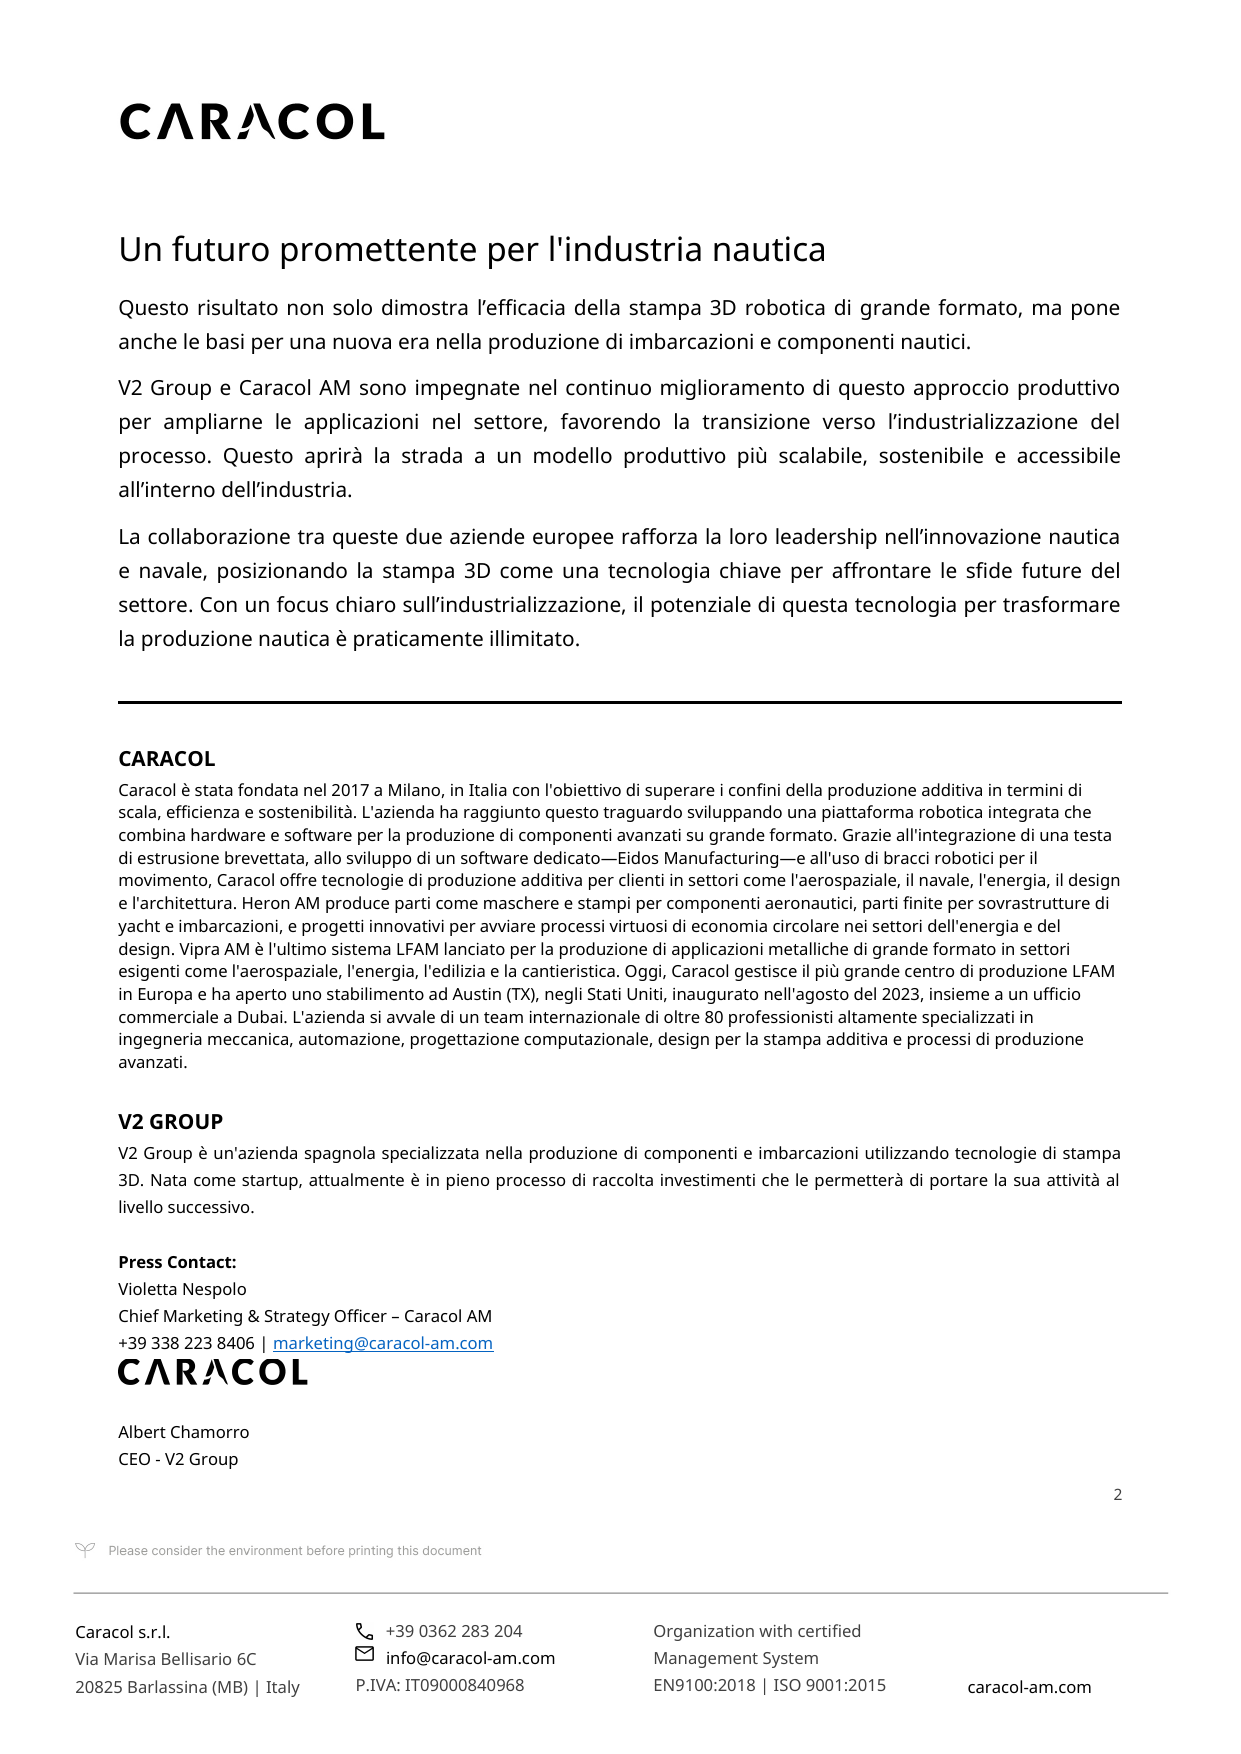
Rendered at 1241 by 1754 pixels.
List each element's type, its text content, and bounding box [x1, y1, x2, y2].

text V2 Group è un'azienda spagnola specializzata nella produzione di componenti e imbarcazioni utilizzando tecnologie di stampa 3D. Nata come startup, attualmente è in pieno processo di raccolta investimenti che le permetterà di portare la sua attività al livello successivo. [118, 1142, 1122, 1219]
text Questo risultato non solo dimostra l’efficacia della stampa 3D robotica di grande formato, ma pone anche le basi per una nuova era nella produzione di imbarcazioni e componenti nautici. [118, 293, 1122, 355]
picture [45, 29, 1199, 153]
text Albert Chamorro [118, 1420, 1122, 1443]
picture [354, 1644, 375, 1663]
picture [0, 1508, 1241, 1606]
text Un futuro promettente per l'industria nautica [118, 226, 1122, 271]
text Press Contact: [118, 1250, 1122, 1273]
text CEO - V2 Group [118, 1447, 1122, 1470]
text V2 GROUP [118, 1107, 1122, 1136]
picture [118, 1359, 308, 1385]
text La collaborazione tra queste due aziende europee rafforza la loro leadership nell’innovazione nautica e navale, posizionando la stampa 3D come una tecnologia chiave per affrontare le sfide future del settore. Con un focus chiaro sull’industrializzazione, il potenziale di questa tecnologia per trasformare la produzione nautica è praticamente illimitato. [118, 522, 1122, 653]
text Chief Marketing & Strategy Officer – Caracol AM [118, 1305, 1122, 1327]
text V2 Group e Caracol AM sono impegnate nel continuo miglioramento di questo approccio produttivo per ampliarne le applicazioni nel settore, favorendo la transizione verso l’industrializzazione del processo. Questo aprirà la strada a un modello produttivo più scalabile, sostenibile e accessibile all’interno dell’industria. [118, 373, 1122, 504]
text +39 338 223 8406 | marketing@caracol-am.com [118, 1332, 1122, 1354]
text Violetta Nespolo [118, 1277, 1122, 1300]
subtitle CARACOL [118, 744, 1122, 773]
text Caracol è stata fondata nel 2017 a Milano, in Italia con l'obiettivo di superare i confini della produzione additiva in termini di scala, efficienza e sostenibilità. L'azienda ha raggiunto questo traguardo sviluppando una piattaforma robotica integrata che combina hardware e software per la produzione di componenti avanzati su grande formato. Grazie all'integrazione di una testa di estrusione brevettata, allo sviluppo di un software dedicato—Eidos Manufacturing—e all'uso di bracci robotici per il movimento, Caracol offre tecnologie di produzione additiva per clienti in settori come l'aerospaziale, il navale, l'energia, il design e l'architettura. Heron AM produce parti come maschere e stampi per componenti aeronautici, parti finite per sovrastrutture di yacht e imbarcazioni, e progetti innovativi per avviare processi virtuosi di economia circolare nei settori dell'energia e del design. Vipra AM è l'ultimo sistema LFAM lanciato per la produzione di applicazioni metalliche di grande formato in settori esigenti come l'aerospaziale, l'energia, l'edilizia e la cantieristica. Oggi, Caracol gestisce il più grande centro di produzione LFAM in Europa e ha aperto uno stabilimento ad Austin (TX), negli Stati Uniti, inaugurato nell'agosto del 2023, insieme a un ufficio commerciale a Dubai. L'azienda si avvale di un team internazionale di oltre 80 professionisti altamente specializzati in ingegneria meccanica, automazione, progettazione computazionale, design per la stampa additiva e processi di produzione avanzati. [118, 778, 1122, 1073]
picture [355, 1622, 374, 1641]
